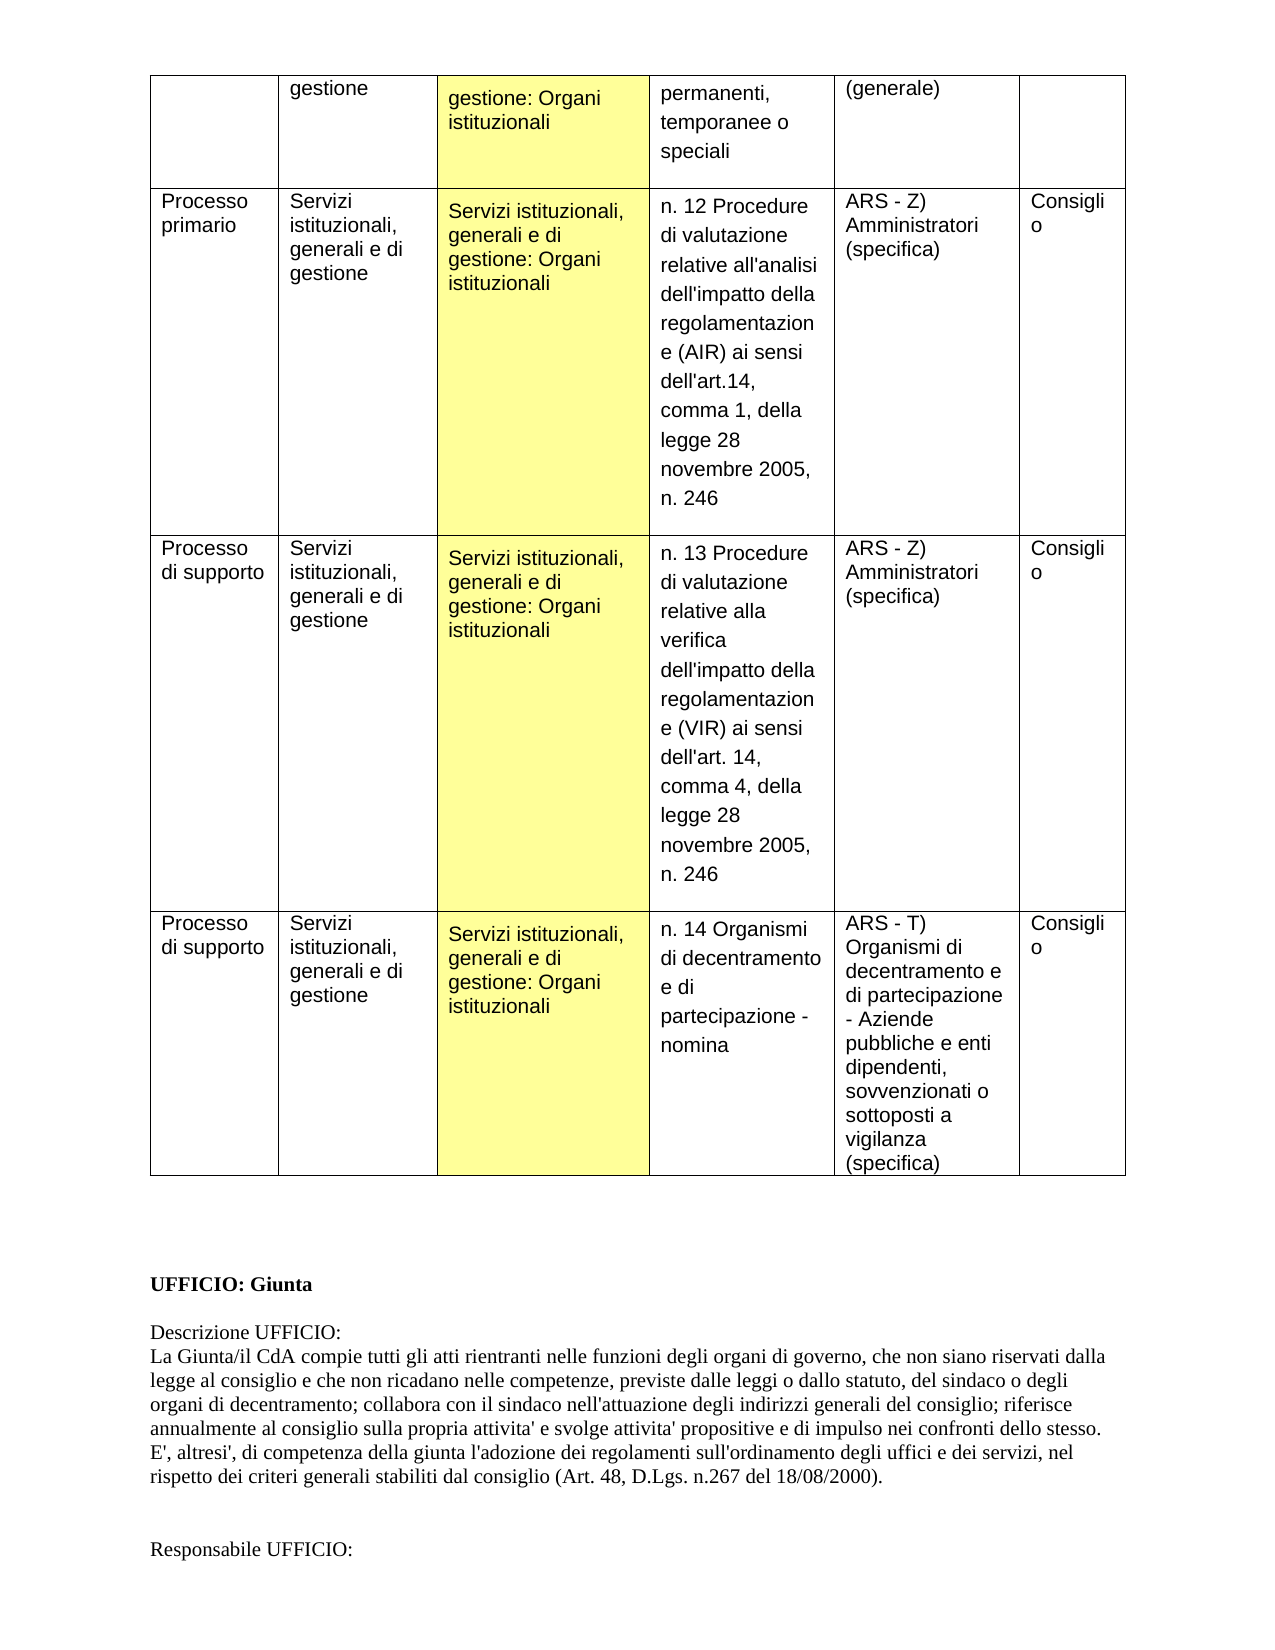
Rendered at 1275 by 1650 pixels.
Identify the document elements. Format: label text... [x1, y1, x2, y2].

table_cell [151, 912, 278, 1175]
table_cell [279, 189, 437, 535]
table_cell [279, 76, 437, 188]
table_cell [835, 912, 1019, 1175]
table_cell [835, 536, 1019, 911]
text UFFICIO: Giunta [150, 1272, 1125, 1296]
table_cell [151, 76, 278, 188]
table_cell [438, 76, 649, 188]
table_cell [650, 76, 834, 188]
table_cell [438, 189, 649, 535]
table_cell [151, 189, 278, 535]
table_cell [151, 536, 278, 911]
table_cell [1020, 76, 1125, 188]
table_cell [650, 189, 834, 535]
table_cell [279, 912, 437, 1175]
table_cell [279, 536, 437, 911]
text Descrizione UFFICIO: [150, 1320, 1125, 1344]
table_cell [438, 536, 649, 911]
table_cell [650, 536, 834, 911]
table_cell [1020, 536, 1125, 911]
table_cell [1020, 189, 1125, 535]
text La Giunta/il CdA compie tutti gli atti rientranti nelle funzioni degli organi di governo, che non siano riservati dalla legge al consiglio e che non ricadano nelle competenze, previste dalle leggi o dallo statuto, del sindaco o degli organi di decentramento; collabora con il sindaco nell'attuazione degli indirizzi generali del consiglio; riferisce annualmente al consiglio sulla propria attivita' e svolge attivita' propositive e di impulso nei confronti dello stesso. E', altresi', di competenza della giunta l'adozione dei regolamenti sull'ordinamento degli uffici e dei servizi, nel rispetto dei criteri generali stabiliti dal consiglio (Art. 48, D.Lgs. n.267 del 18/08/2000). [150, 1344, 1125, 1488]
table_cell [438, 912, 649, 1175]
text Responsabile UFFICIO: [150, 1536, 1125, 1561]
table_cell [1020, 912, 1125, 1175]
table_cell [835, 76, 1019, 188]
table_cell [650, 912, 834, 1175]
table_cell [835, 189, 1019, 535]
